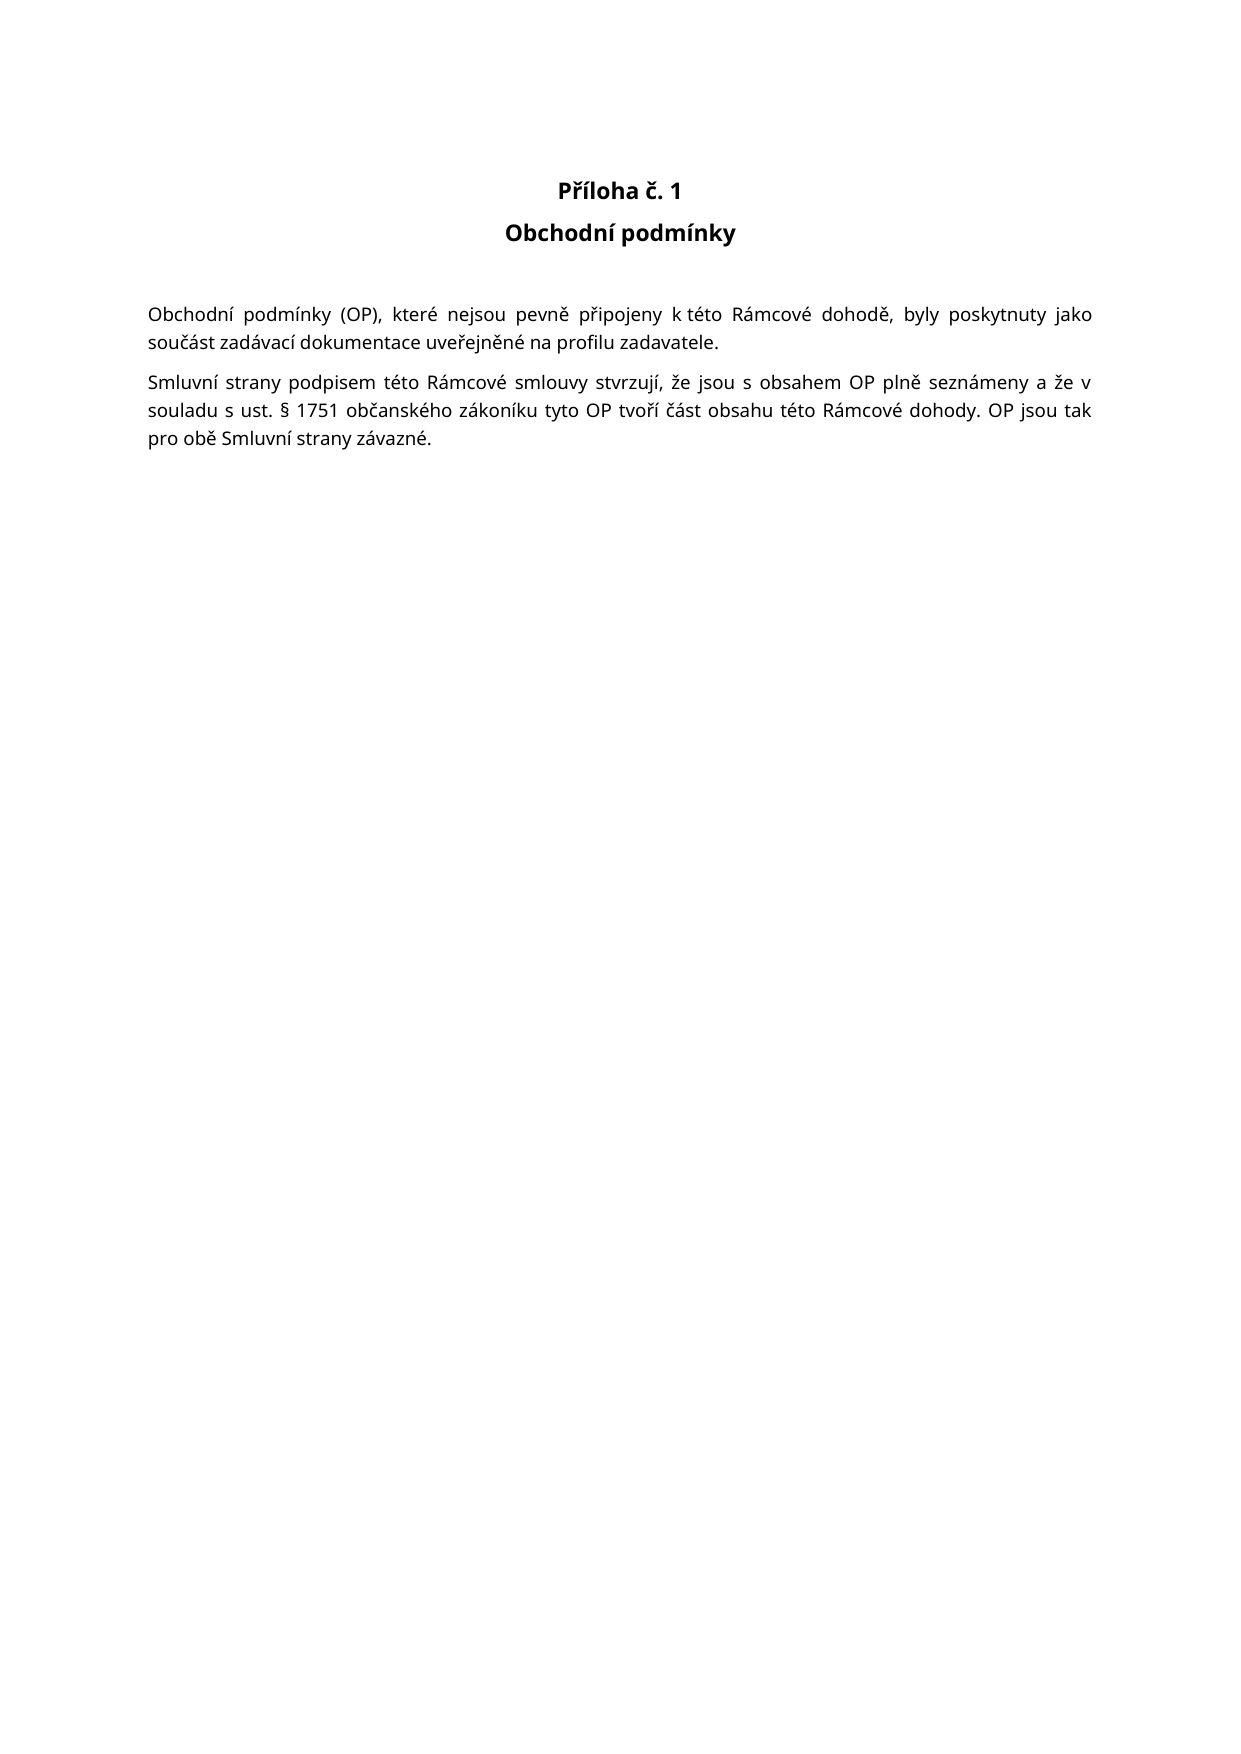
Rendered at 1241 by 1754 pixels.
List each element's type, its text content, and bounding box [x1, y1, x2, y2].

text Smluvní strany podpisem této Rámcové smlouvy stvrzují, že jsou s obsahem OP plně seznámeny a že v souladu s ust. § 1751 občanského zákoníku tyto OP tvoří část obsahu této Rámcové dohody. OP jsou tak pro obě Smluvní strany závazné. [148, 369, 1093, 451]
text Obchodní podmínky [148, 218, 1093, 247]
text Obchodní podmínky (OP), které nejsou pevně připojeny k této Rámcové dohodě, byly poskytnuty jako součást zadávací dokumentace uveřejněné na profilu zadavatele. [148, 301, 1093, 354]
text Příloha č. 1 [148, 176, 1093, 205]
